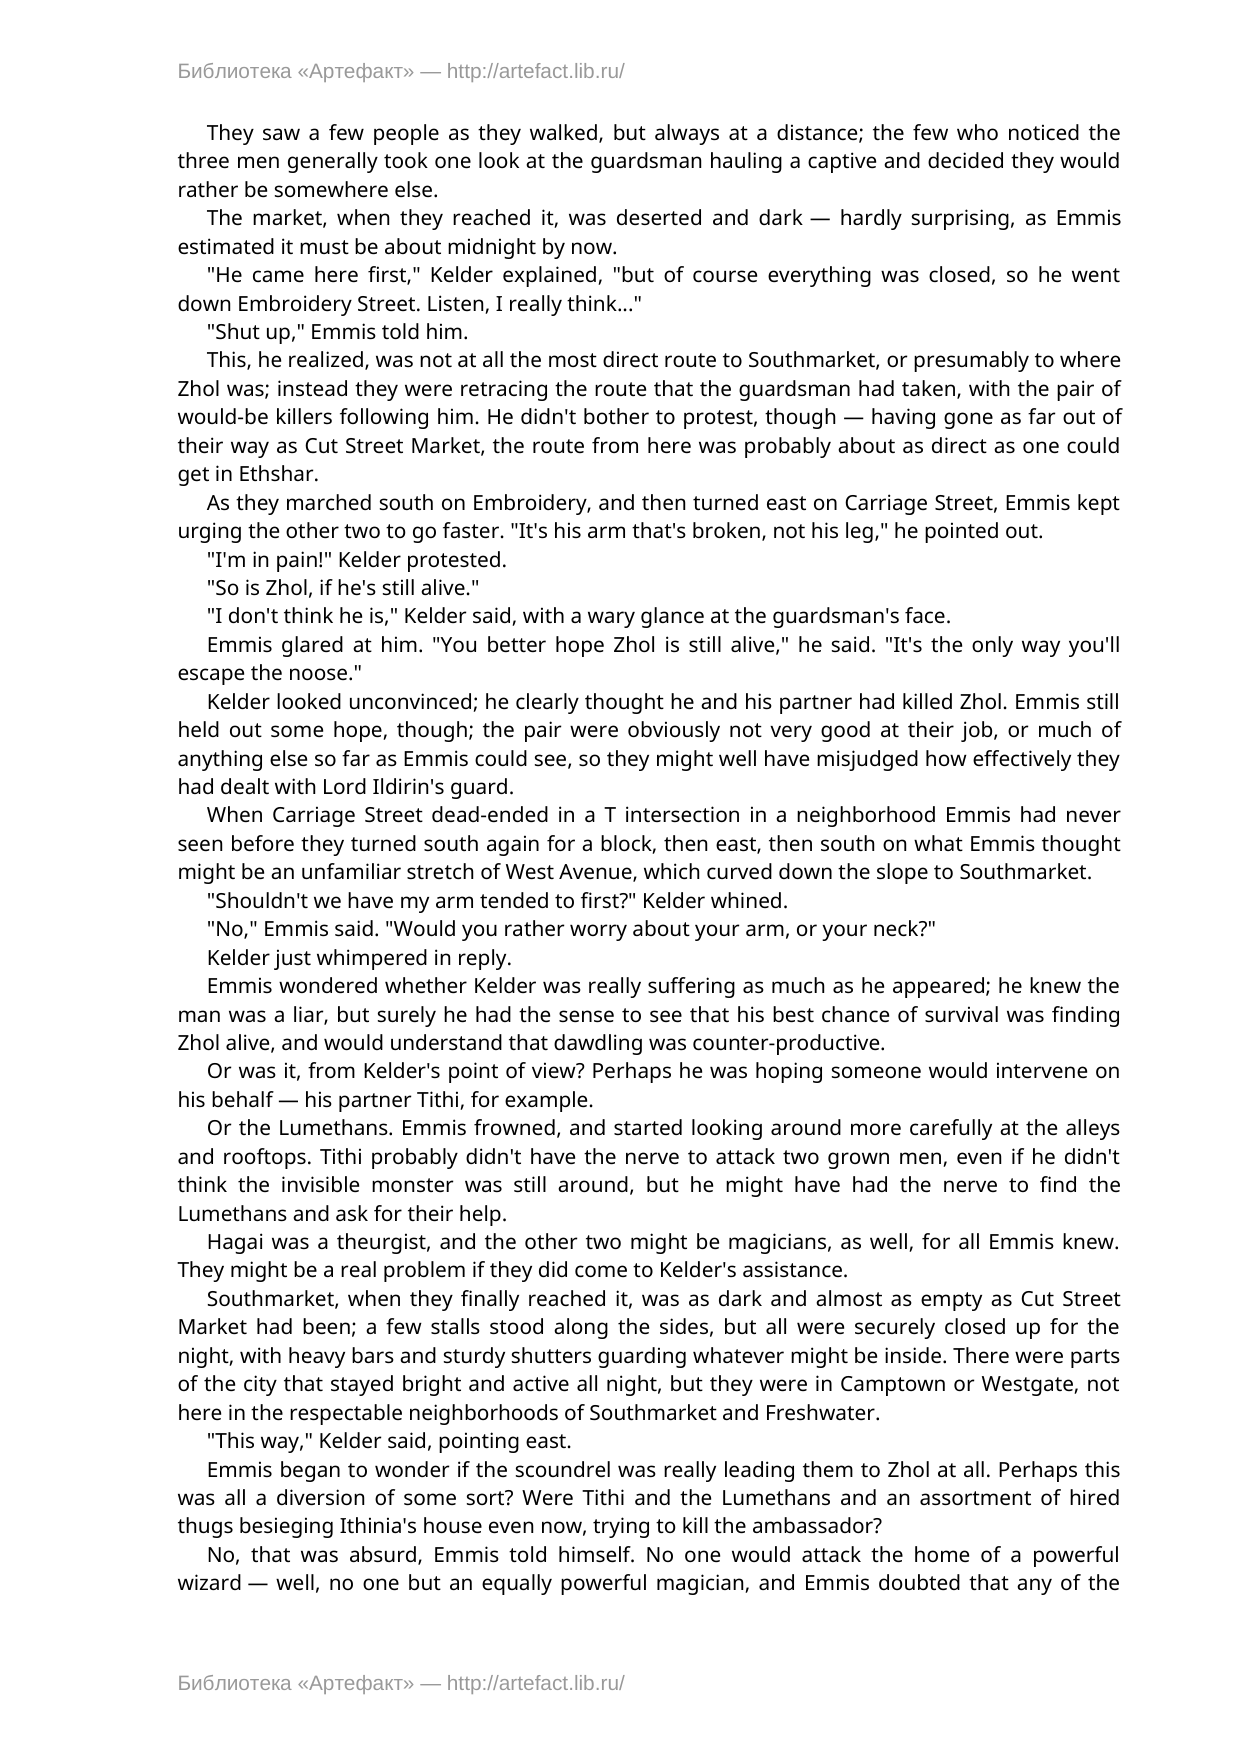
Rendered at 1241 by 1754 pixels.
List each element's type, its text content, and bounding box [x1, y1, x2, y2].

text Emmis began to wonder if the scoundrel was really leading them to Zhol at all. Perhaps this was all a diversion of some sort? Were Tithi and the Lumethans and an assortment of hired thugs besieging Ithinia's house even now, trying to kill the ambassador? [177, 1455, 1122, 1540]
text "Shut up," Emmis told him. [177, 317, 1122, 346]
text When Carriage Street dead-ended in a T intersection in a neighborhood Emmis had never seen before they turned south again for a block, then east, then south on what Emmis thought might be an unfamiliar stretch of West Avenue, which curved down the slope to Southmarket. [177, 801, 1122, 886]
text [177, 1540, 1122, 1597]
text Southmarket, when they finally reached it, was as dark and almost as empty as Cut Street Market had been; a few stalls stood along the sides, but all were securely closed up for the night, with heavy bars and sturdy shutters guarding whatever might be inside. There were parts of the city that stayed bright and active all night, but they were in Camptown or Westgate, not here in the respectable neighborhoods of Southmarket and Freshwater. [177, 1284, 1122, 1426]
text Emmis glared at him. "You better hope Zhol is still alive," he said. "It's the only way you'll escape the noose." [177, 630, 1122, 687]
text Emmis wondered whether Kelder was really suffering as much as he appeared; he knew the man was a liar, but surely he had the sense to see that his best chance of survival was finding Zhol alive, and would understand that dawdling was counter-productive. [177, 971, 1122, 1057]
text "I don't think he is," Kelder said, with a wary glance at the guardsman's face. [177, 602, 1122, 630]
text "This way," Kelder said, pointing east. [177, 1426, 1122, 1455]
text The market, when they reached it, was deserted and dark — hardly surprising, as Emmis estimated it must be about midnight by now. [177, 203, 1122, 260]
text Kelder looked unconvinced; he clearly thought he and his partner had killed Zhol. Emmis still held out some hope, though; the pair were obviously not very good at their job, or much of anything else so far as Emmis could see, so they might well have misjudged how effectively they had dealt with Lord Ildirin's guard. [177, 687, 1122, 801]
text "Shouldn't we have my arm tended to first?" Kelder whined. [177, 886, 1122, 914]
text Hagai was a theurgist, and the other two might be magicians, as well, for all Emmis knew. They might be a real problem if they did come to Kelder's assistance. [177, 1227, 1122, 1284]
text "I'm in pain!" Kelder protested. [177, 545, 1122, 573]
text Or the Lumethans. Emmis frowned, and started looking around more carefully at the alleys and rooftops. Tithi probably didn't have the nerve to attack two grown men, even if he didn't think the invisible monster was still around, but he might have had the nerve to find the Lumethans and ask for their help. [177, 1113, 1122, 1227]
text Kelder just whimpered in reply. [177, 943, 1122, 971]
text This, he realized, was not at all the most direct route to Southmarket, or presumably to where Zhol was; instead they were retracing the route that the guardsman had taken, with the pair of would-be killers following him. He didn't bother to protest, though — having gone as far out of their way as Cut Street Market, the route from here was probably about as direct as one could get in Ethshar. [177, 346, 1122, 488]
text "So is Zhol, if he's still alive." [177, 573, 1122, 602]
text Or was it, from Kelder's point of view? Perhaps he was hoping someone would intervene on his behalf — his partner Tithi, for example. [177, 1057, 1122, 1113]
text "No," Emmis said. "Would you rather worry about your arm, or your neck?" [177, 914, 1122, 943]
text As they marched south on Embroidery, and then turned east on Carriage Street, Emmis kept urging the other two to go faster. "It's his arm that's broken, not his leg," he pointed out. [177, 488, 1122, 545]
text "He came here first," Kelder explained, "but of course everything was closed, so he went down Embroidery Street. Listen, I really think..." [177, 260, 1122, 317]
text They saw a few people as they walked, but always at a distance; the few who noticed the three men generally took one look at the guardsman hauling a captive and decided they would rather be somewhere else. [177, 118, 1122, 203]
